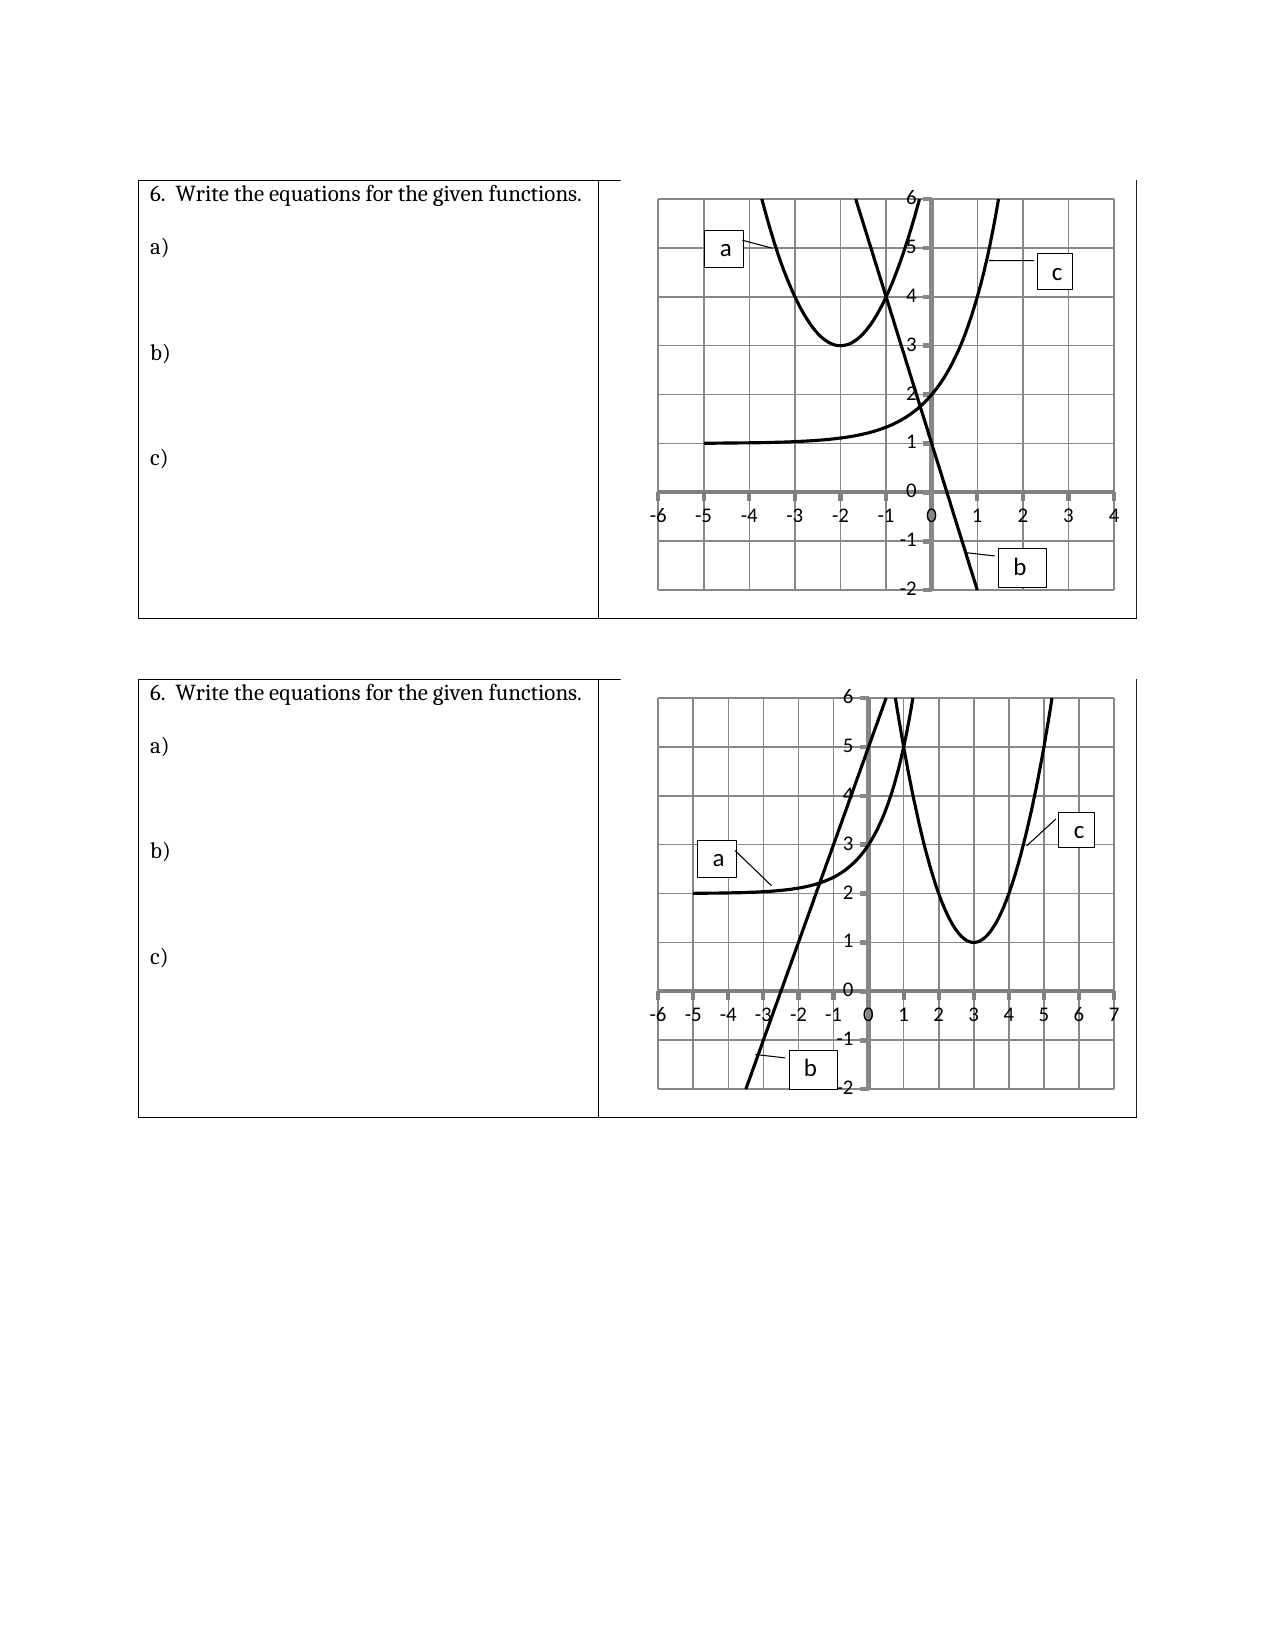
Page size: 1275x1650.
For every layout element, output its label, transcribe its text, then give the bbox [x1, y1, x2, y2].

table_header 6. Write the equations for the given functions. a) b) c) [139, 181, 598, 618]
table_header [599, 680, 620, 1117]
table_header [599, 181, 620, 618]
table_header 6. Write the equations for the given functions. a) b) c) [139, 680, 598, 1117]
